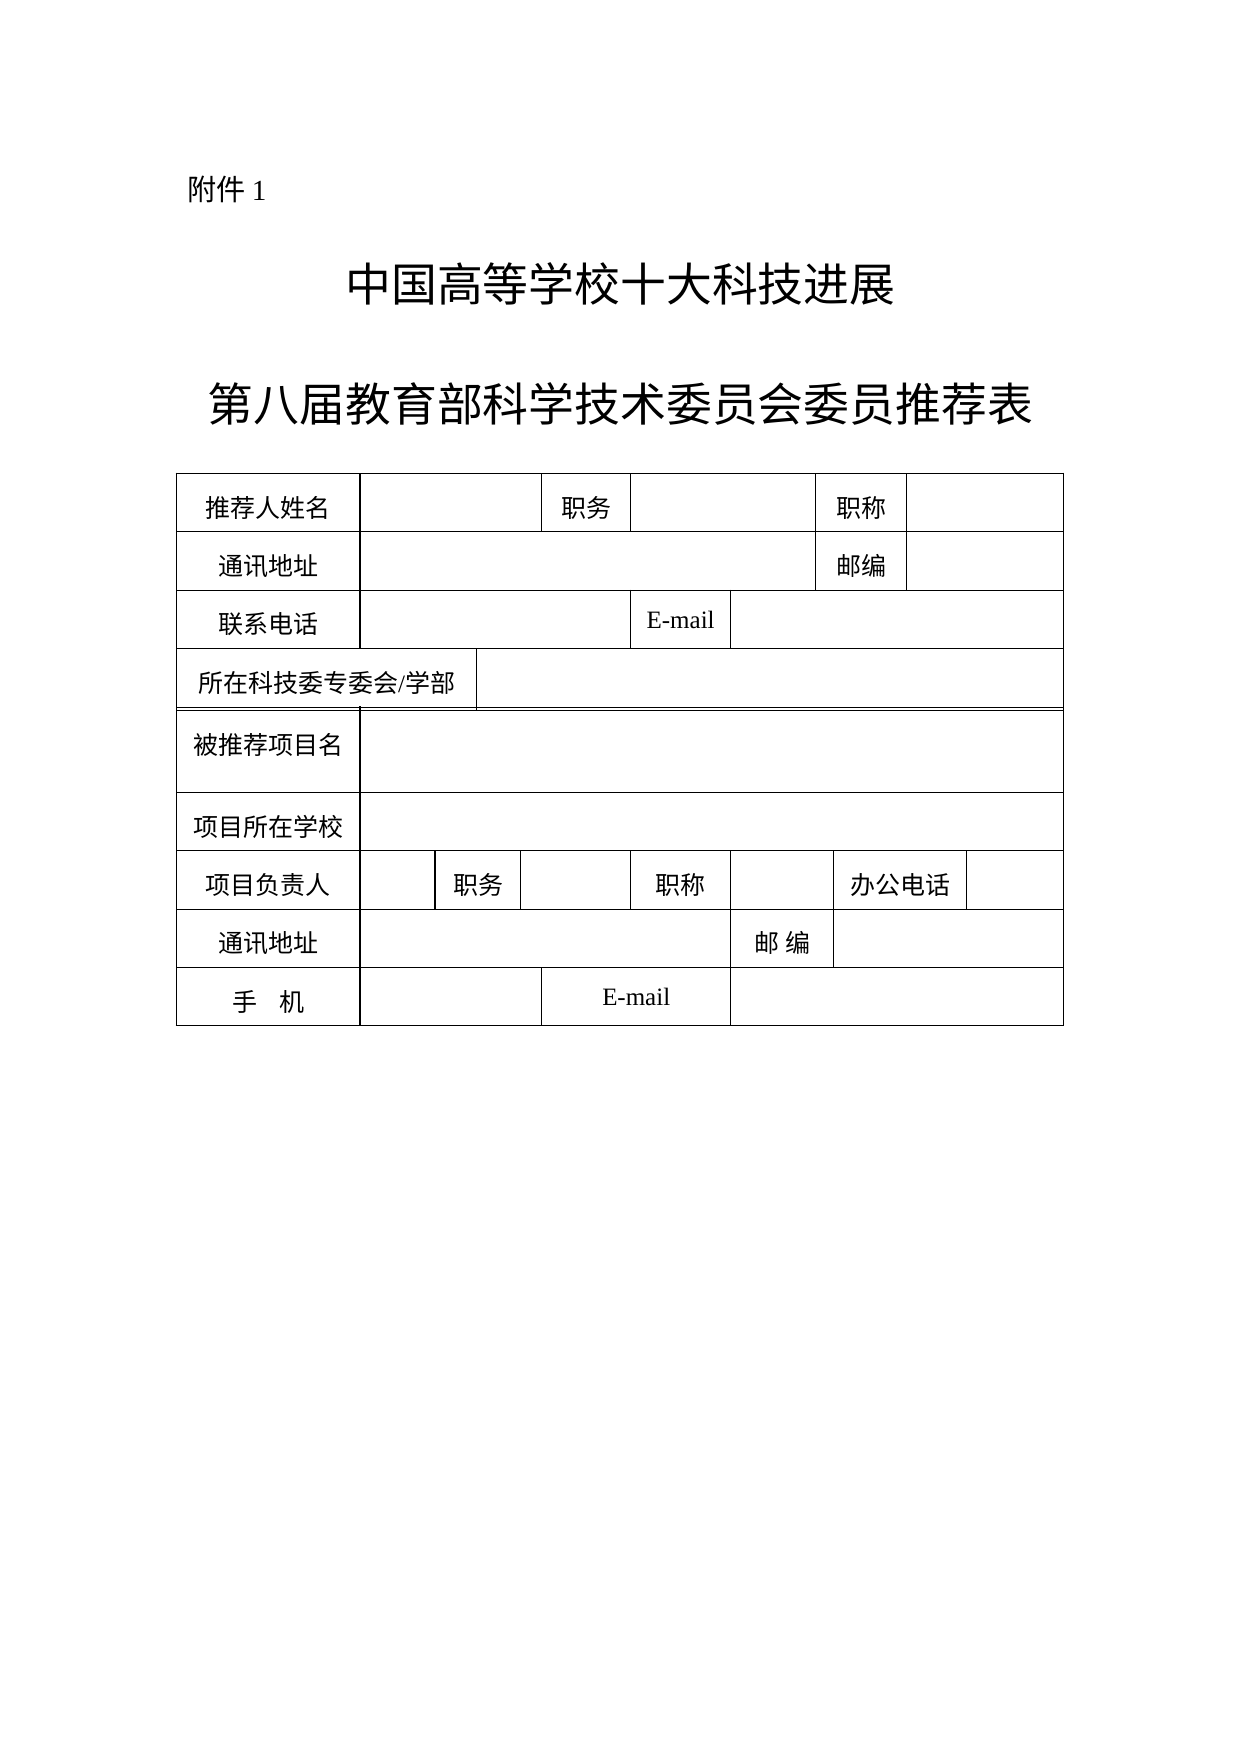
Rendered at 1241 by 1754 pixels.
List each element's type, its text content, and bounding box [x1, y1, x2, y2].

table_header 职务 [542, 474, 630, 531]
table_cell 所在科技委专委会/学部 [177, 649, 476, 706]
table_cell E-mail [542, 968, 730, 1025]
table_cell 办公电话 [834, 851, 966, 908]
text 附件1 [187, 162, 1053, 210]
table_cell 项目所在学校 [177, 793, 359, 850]
table_cell [731, 851, 833, 908]
table_cell 被推荐项目名称 [177, 711, 359, 792]
table_cell 联系电话 [177, 591, 359, 648]
table_cell 职务 [436, 851, 520, 908]
table_cell [907, 532, 1063, 589]
table_cell [361, 591, 630, 648]
table_cell 职称 [631, 851, 730, 908]
table_cell [521, 851, 630, 908]
table_cell 通讯地址 [177, 910, 359, 967]
table_cell 项目负责人 [177, 851, 359, 908]
table_cell [731, 591, 1063, 648]
table_cell 邮 编 [731, 910, 833, 967]
table_header [361, 474, 541, 531]
table_cell [361, 711, 1063, 792]
table_cell 手 机 [177, 968, 359, 1025]
text 中国高等学校十大科技进展 [187, 232, 1053, 330]
table_header 推荐人姓名 [177, 474, 359, 531]
table_cell [361, 910, 730, 967]
table_cell [477, 649, 1063, 706]
table_cell [967, 851, 1063, 908]
table_cell [361, 532, 815, 589]
table_cell [834, 910, 1063, 967]
text 第八届教育部科学技术委员会委员推荐表 [187, 353, 1053, 450]
table_cell [731, 968, 1063, 1025]
table_cell [361, 793, 1063, 850]
table_cell 通讯地址 [177, 532, 359, 589]
table_cell 邮编 [816, 532, 906, 589]
table_cell [361, 968, 541, 1025]
table_header [631, 474, 815, 531]
table_cell E-mail [631, 591, 730, 648]
table_header 职称 [816, 474, 906, 531]
table_cell [361, 851, 434, 908]
table_header [907, 474, 1063, 531]
